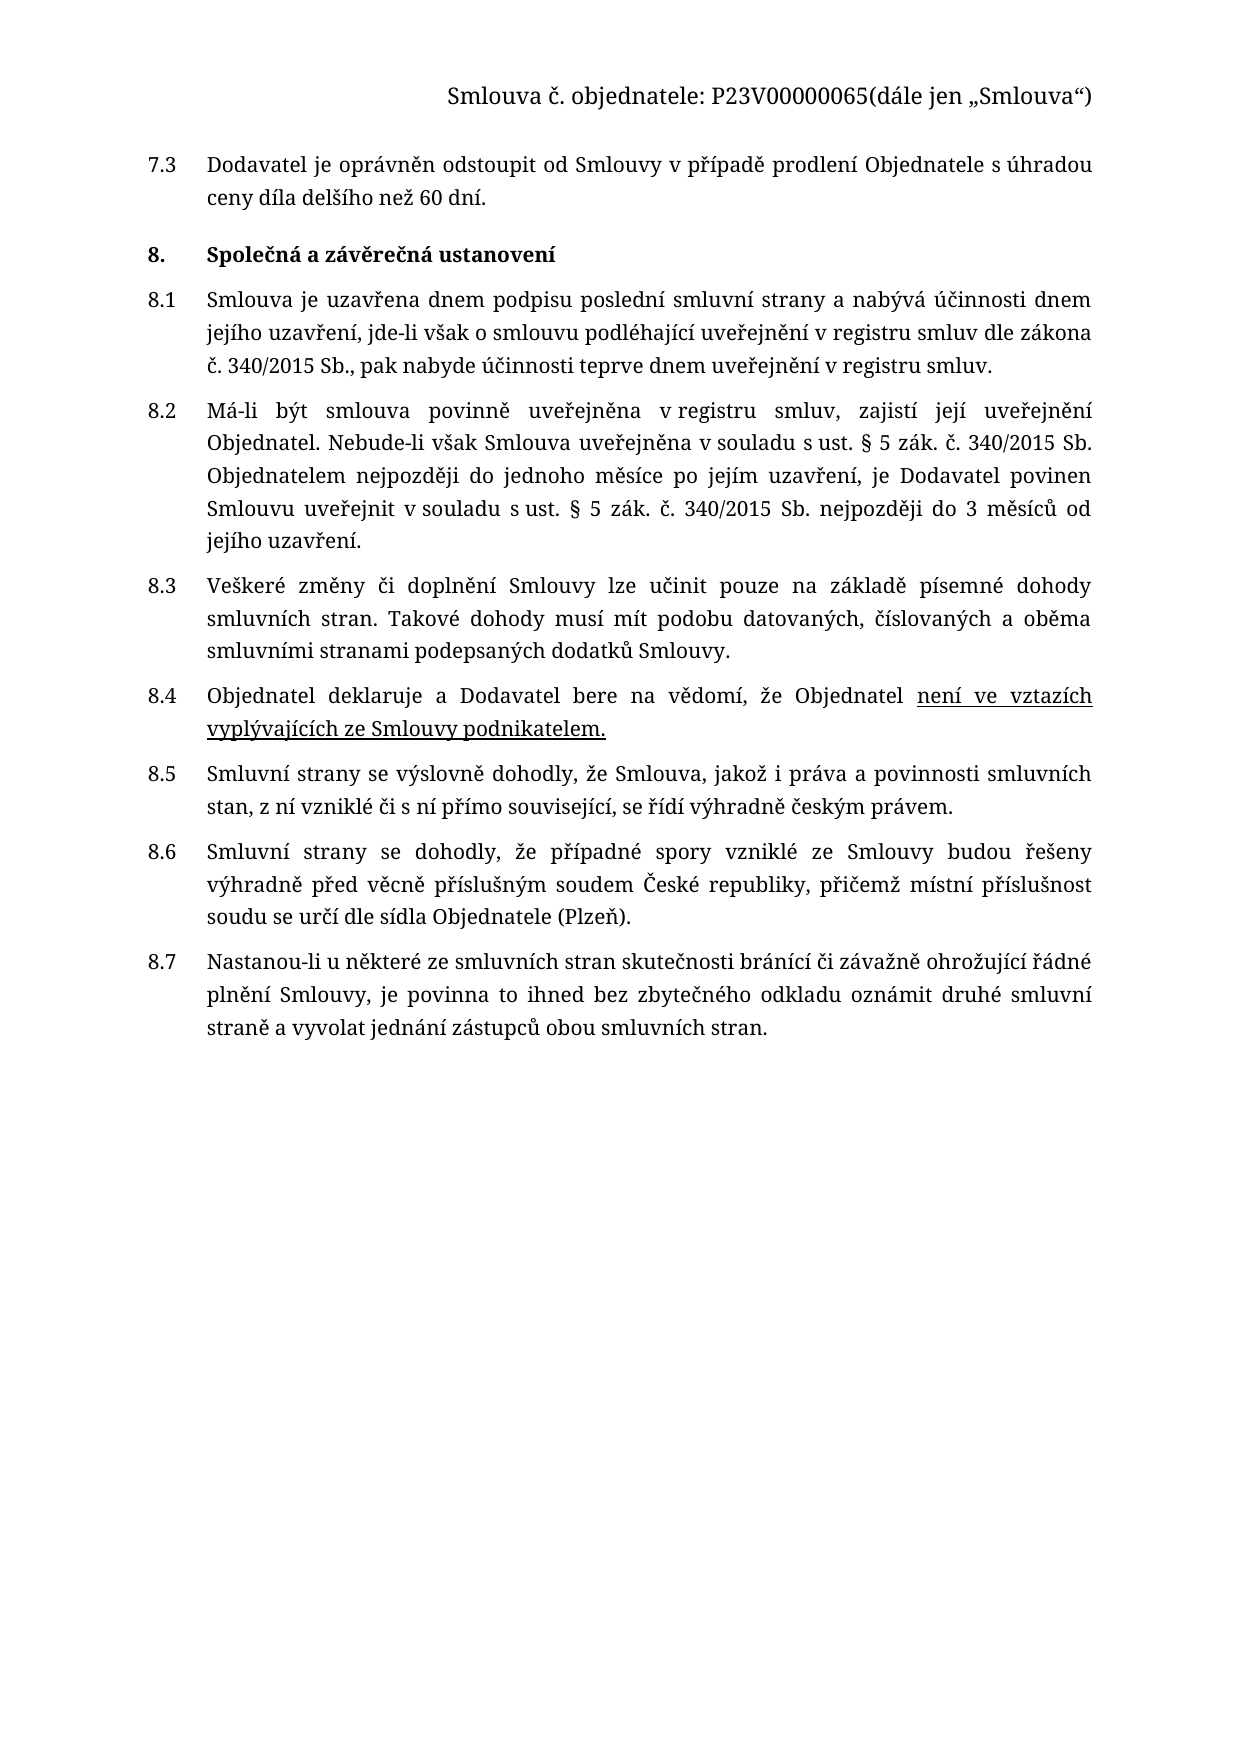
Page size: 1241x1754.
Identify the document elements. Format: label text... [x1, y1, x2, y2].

list Nastanou-li u některé ze smluvních stran skutečnosti bránící či závažně ohrožující řádné plnění Smlouvy, je povinna to ihned bez zbytečného odkladu oznámit druhé smluvní straně a vyvolat jednání zástupců obou smluvních stran. [148, 947, 1093, 1041]
list Společná a závěrečná ustanovení [148, 240, 1093, 269]
list Smluvní strany se dohodly, že případné spory vzniklé ze Smlouvy budou řešeny výhradně před věcně příslušným soudem České republiky, přičemž místní příslušnost soudu se určí dle sídla Objednatele (Plzeň). [148, 837, 1093, 931]
list Smluvní strany se výslovně dohodly, že Smlouva, jakož i práva a povinnosti smluvních stan, z ní vzniklé či s ní přímo související, se řídí výhradně českým právem. [148, 759, 1093, 820]
list Má-li být smlouva povinně uveřejněna v registru smluv, zajistí její uveřejnění Objednatel. Nebude-li však Smlouva uveřejněna v souladu s ust. § 5 zák. č. 340/2015 Sb. Objednatelem nejpozději do jednoho měsíce po jejím uzavření, je Dodavatel povinen Smlouvu uveřejnit v souladu s ust. § 5 zák. č. 340/2015 Sb. nejpozději do 3 měsíců od jejího uzavření. [148, 396, 1093, 555]
list Objednatel deklaruje a Dodavatel bere na vědomí, že Objednatel není ve vztazích vyplývajících ze Smlouvy podnikatelem. [148, 682, 1093, 743]
list Dodavatel je oprávněn odstoupit od Smlouvy v případě prodlení Objednatele s úhradou ceny díla delšího než 60 dní. [148, 150, 1093, 211]
list Veškeré změny či doplnění Smlouvy lze učinit pouze na základě písemné dohody smluvních stran. Takové dohody musí mít podobu datovaných, číslovaných a oběma smluvními stranami podepsaných dodatků Smlouvy. [148, 571, 1093, 665]
list Smlouva je uzavřena dnem podpisu poslední smluvní strany a nabývá účinnosti dnem jejího uzavření, jde-li však o smlouvu podléhající uveřejnění v registru smluv dle zákona č. 340/2015 Sb., pak nabyde účinnosti teprve dnem uveřejnění v registru smluv. [148, 286, 1093, 379]
